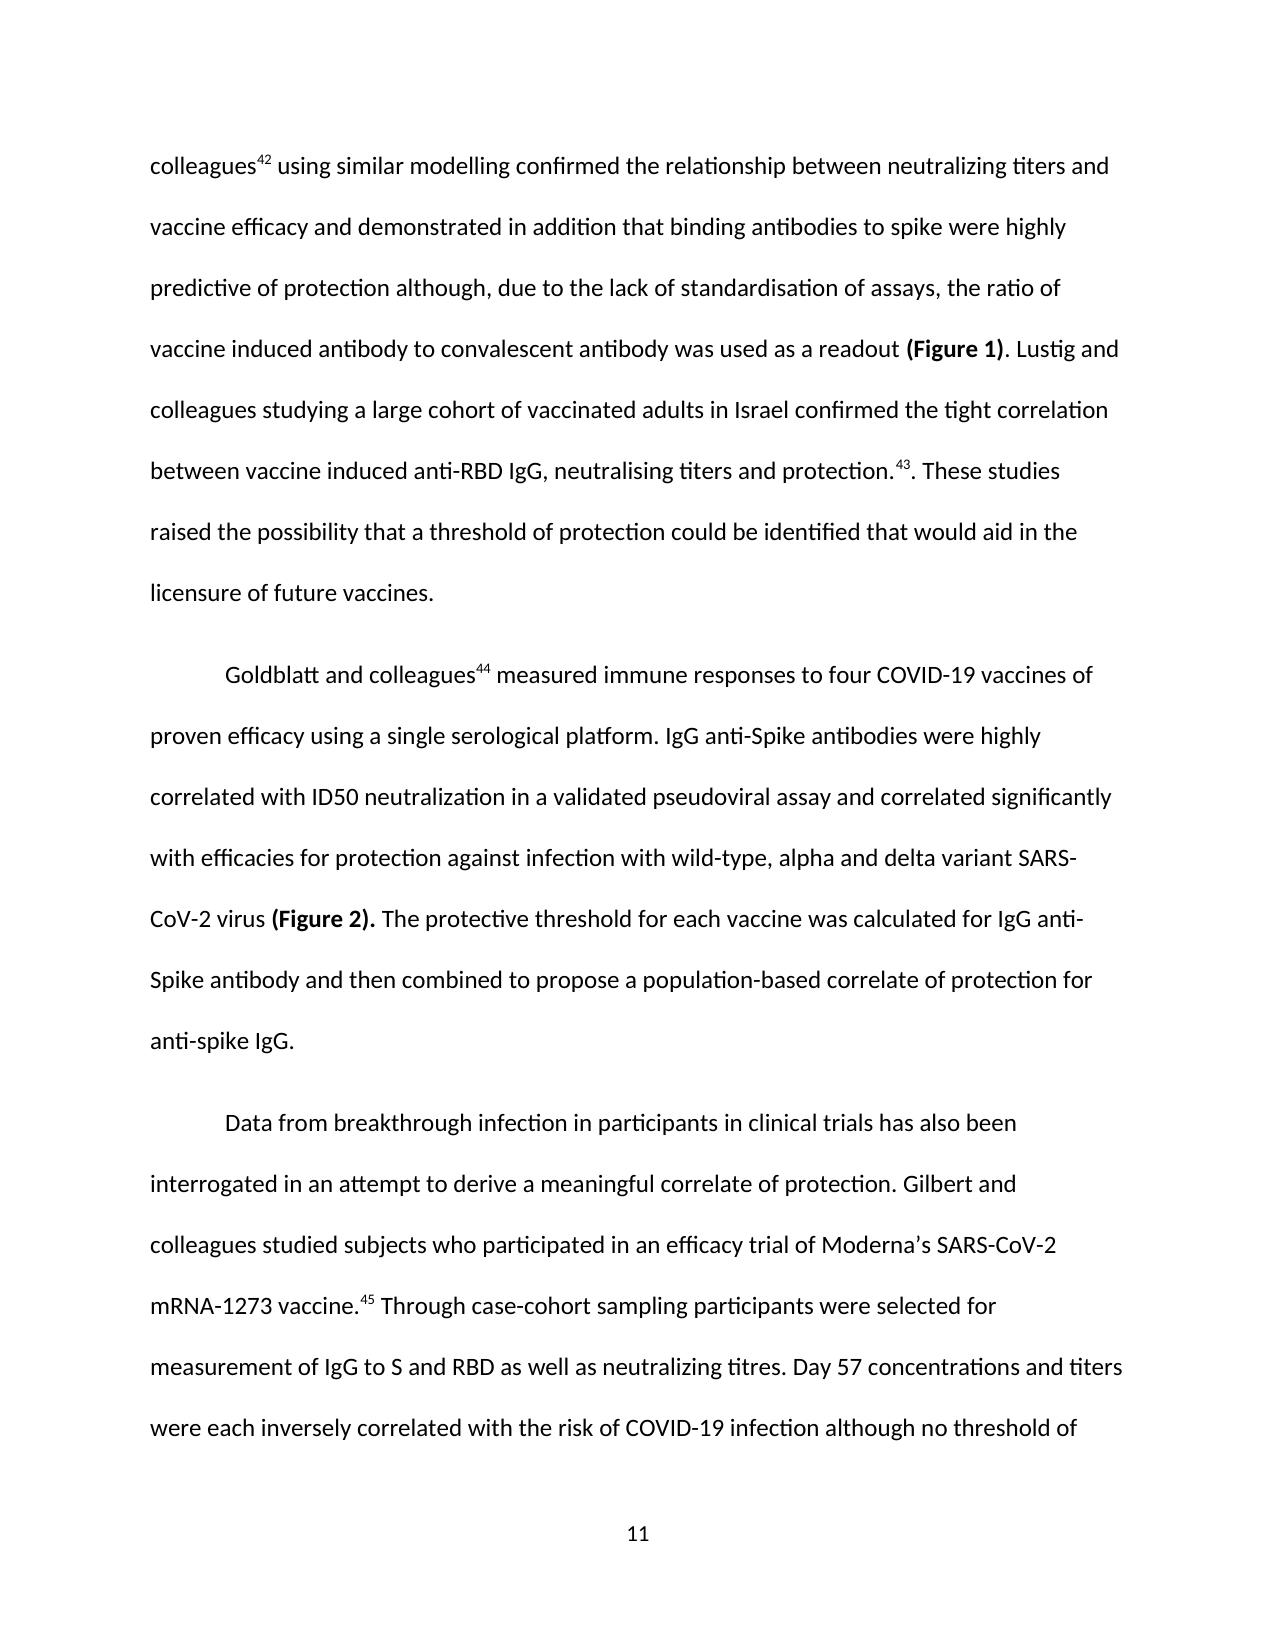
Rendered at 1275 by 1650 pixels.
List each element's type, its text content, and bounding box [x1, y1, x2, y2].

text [150, 150, 1125, 608]
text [150, 1107, 1125, 1443]
text Goldblatt and colleagues44 measured immune responses to four COVID-19 vaccines of proven efficacy using a single serological platform. IgG anti-Spike antibodies were highly correlated with ID50 neutralization in a validated pseudoviral assay and correlated significantly with efficacies for protection against infection with wild-type, alpha and delta variant SARS-CoV-2 virus (Figure 2). The protective threshold for each vaccine was calculated for IgG anti-Spike antibody and then combined to propose a population-based correlate of protection for anti-spike IgG. [150, 659, 1125, 1056]
